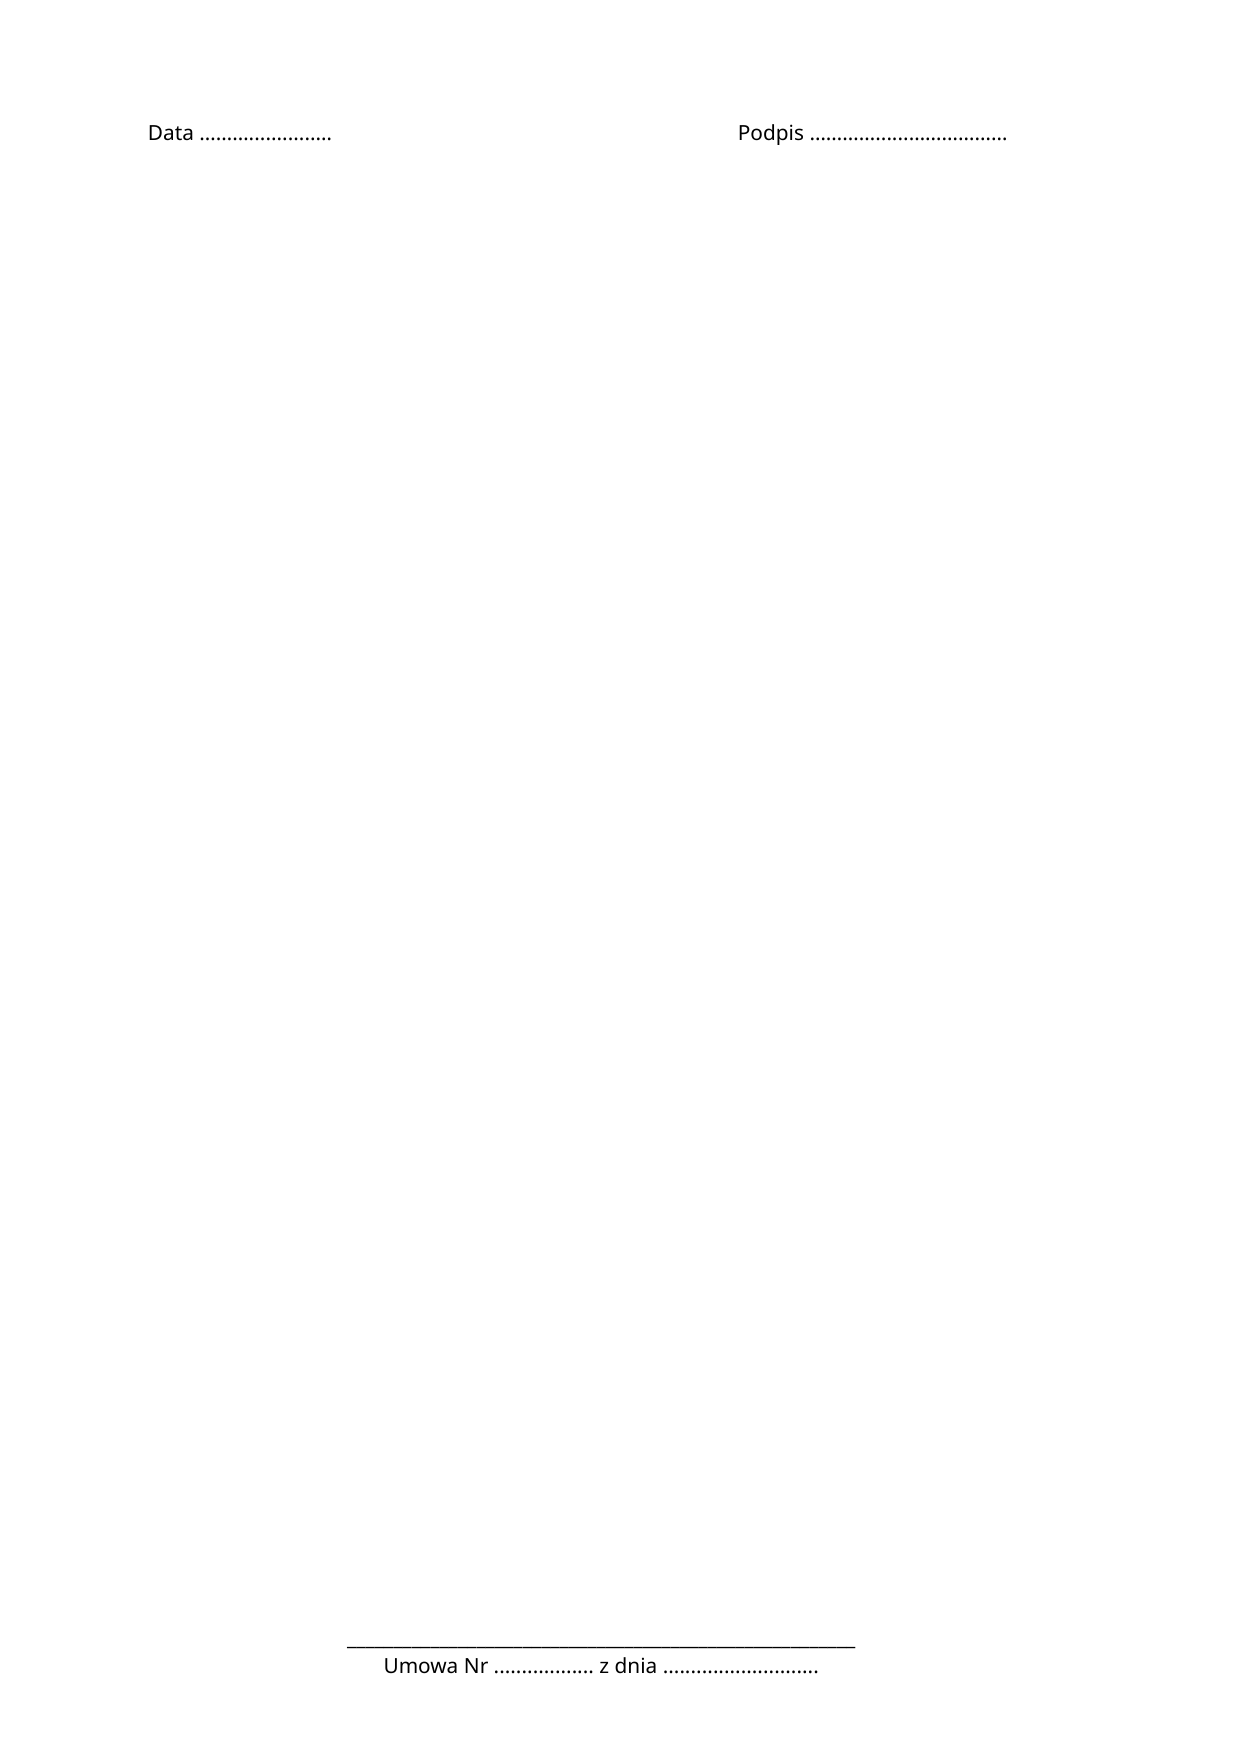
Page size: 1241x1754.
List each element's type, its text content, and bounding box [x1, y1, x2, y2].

text Data ………............… Podpis …………......……………… [148, 118, 1092, 147]
